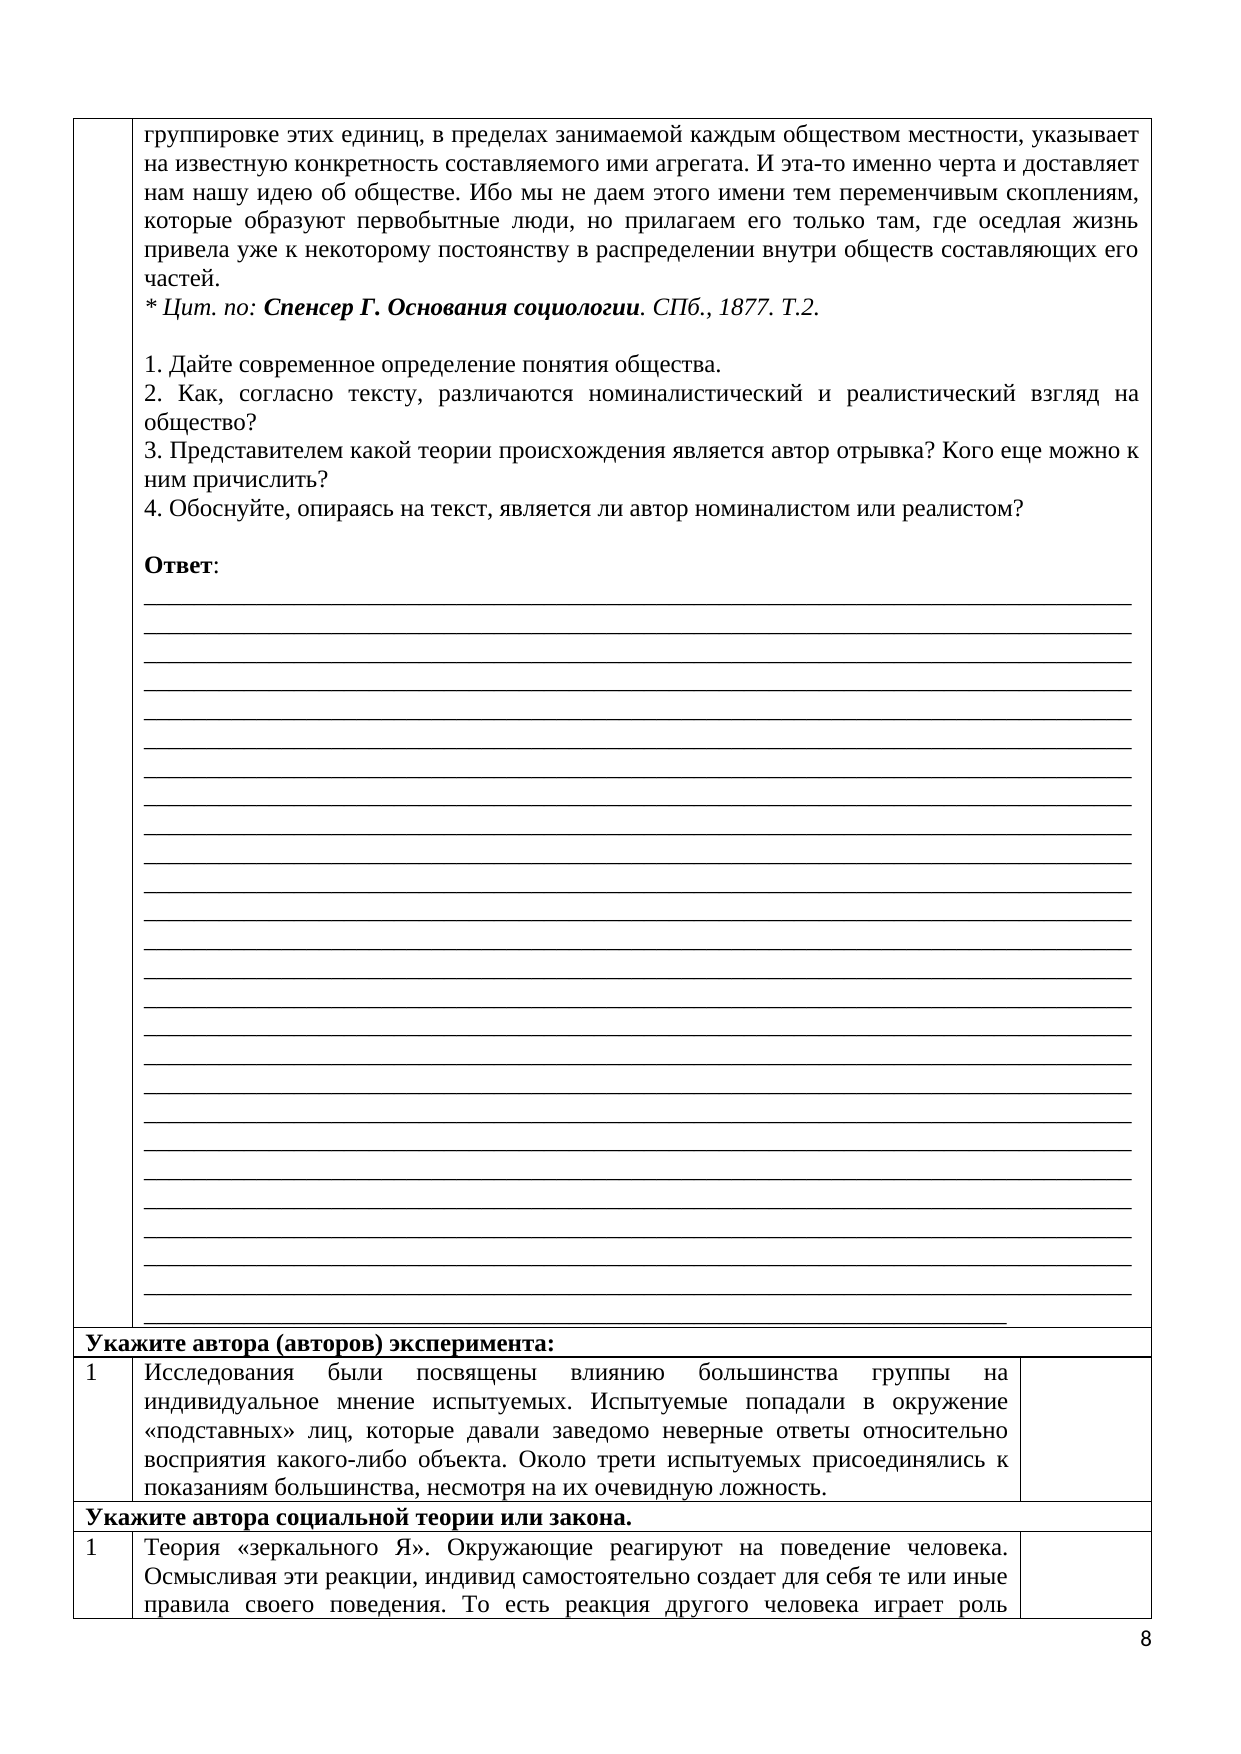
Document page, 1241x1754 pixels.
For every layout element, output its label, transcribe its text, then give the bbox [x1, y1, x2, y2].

table_cell Укажите автора социальной теории или закона. [74, 1502, 1151, 1531]
table_cell [1021, 1532, 1151, 1618]
table_cell Укажите автора (авторов) эксперимента: [74, 1328, 1151, 1356]
table_cell 1 [74, 119, 132, 1327]
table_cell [133, 119, 1151, 1327]
table_cell Исследования были посвящены влиянию большинства группы на индивидуальное мнение испытуемых. Испытуемые попадали в окружение «подставных» лиц, которые давали заведомо неверные ответы относительно восприятия какого-либо объекта. Около трети испытуемых присоединялись к показаниям большинства, несмотря на их очевидную ложность. [133, 1358, 1020, 1501]
table_cell [1021, 1358, 1151, 1501]
table_cell 1 [74, 1358, 132, 1501]
table_cell 1 [74, 1532, 132, 1618]
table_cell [133, 1532, 1020, 1618]
